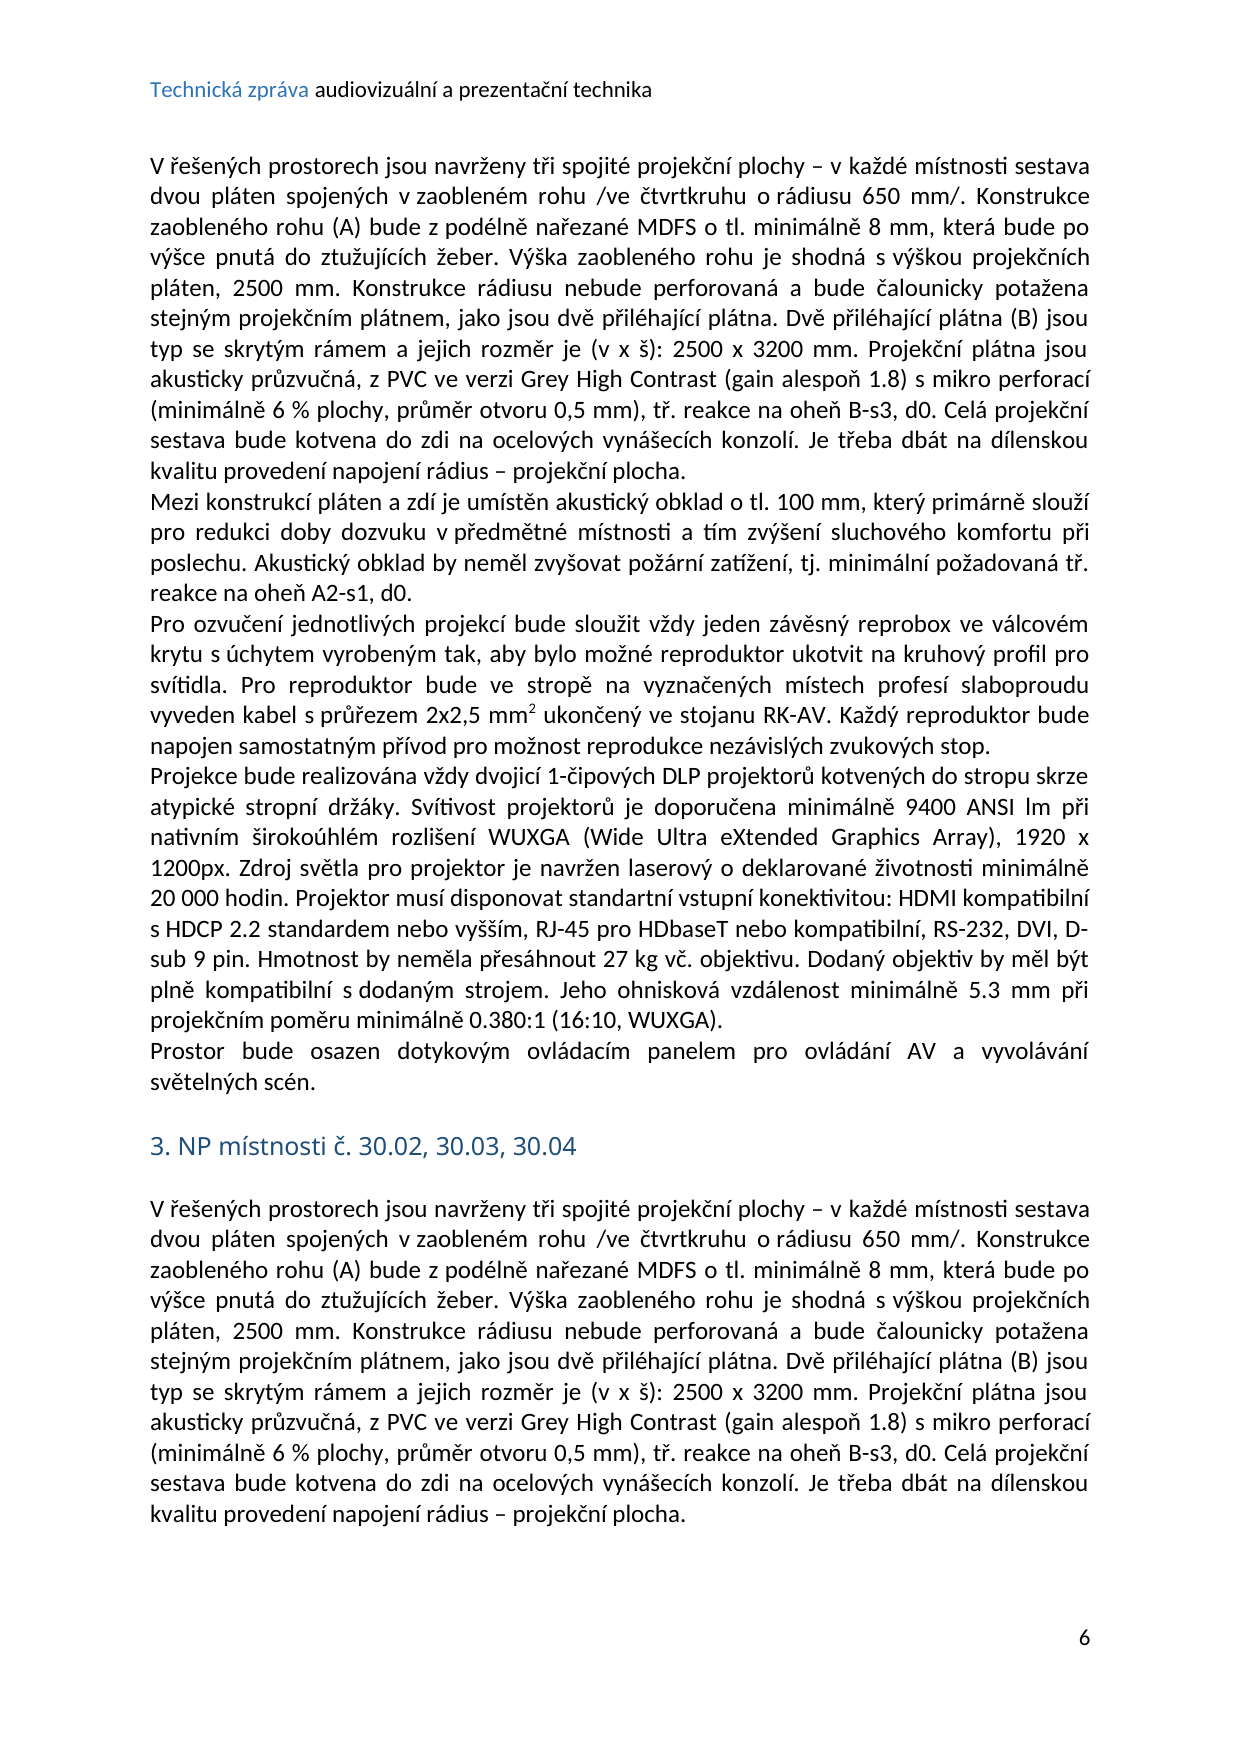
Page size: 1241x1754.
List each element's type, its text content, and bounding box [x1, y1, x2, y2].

text V řešených prostorech jsou navrženy tři spojité projekční plochy – v každé místnosti sestava dvou pláten spojených v zaobleném rohu /ve čtvrtkruhu o rádiusu 650 mm/. Konstrukce zaobleného rohu (A) bude z podélně nařezané MDFS o tl. minimálně 8 mm, která bude po výšce pnutá do ztužujících žeber. Výška zaobleného rohu je shodná s výškou projekčních pláten, 2500 mm. Konstrukce rádiusu nebude perforovaná a bude čalounicky potažena stejným projekčním plátnem, jako jsou dvě přiléhající plátna. Dvě přiléhající plátna (B) jsou typ se skrytým rámem a jejich rozměr je (v x š): 2500 x 3200 mm. Projekční plátna jsou akusticky průzvučná, z PVC ve verzi Grey High Contrast (gain alespoň 1.8) s mikro perforací (minimálně 6 % plochy, průměr otvoru 0,5 mm), tř. reakce na oheň B-s3, d0. Celá projekční sestava bude kotvena do zdi na ocelových vynášecích konzolí. Je třeba dbát na dílenskou kvalitu provedení napojení rádius – projekční plocha. [150, 150, 1090, 486]
text V řešených prostorech jsou navrženy tři spojité projekční plochy – v každé místnosti sestava dvou pláten spojených v zaobleném rohu /ve čtvrtkruhu o rádiusu 650 mm/. Konstrukce zaobleného rohu (A) bude z podélně nařezané MDFS o tl. minimálně 8 mm, která bude po výšce pnutá do ztužujících žeber. Výška zaobleného rohu je shodná s výškou projekčních pláten, 2500 mm. Konstrukce rádiusu nebude perforovaná a bude čalounicky potažena stejným projekčním plátnem, jako jsou dvě přiléhající plátna. Dvě přiléhající plátna (B) jsou typ se skrytým rámem a jejich rozměr je (v x š): 2500 x 3200 mm. Projekční plátna jsou akusticky průzvučná, z PVC ve verzi Grey High Contrast (gain alespoň 1.8) s mikro perforací (minimálně 6 % plochy, průměr otvoru 0,5 mm), tř. reakce na oheň B-s3, d0. Celá projekční sestava bude kotvena do zdi na ocelových vynášecích konzolí. Je třeba dbát na dílenskou kvalitu provedení napojení rádius – projekční plocha. [150, 1193, 1090, 1529]
text Prostor bude osazen dotykovým ovládacím panelem pro ovládání AV a vyvolávání světelných scén. [150, 1035, 1090, 1096]
text Pro ozvučení jednotlivých projekcí bude sloužit vždy jeden závěsný reprobox ve válcovém krytu s úchytem vyrobeným tak, aby bylo možné reproduktor ukotvit na kruhový profil pro svítidla. Pro reproduktor bude ve stropě na vyznačených místech profesí slaboproudu vyveden kabel s průřezem 2x2,5 mm2 ukončený ve stojanu RK-AV. Každý reproduktor bude napojen samostatným přívod pro možnost reprodukce nezávislých zvukových stop. [150, 608, 1090, 760]
subtitle 3. NP místnosti č. 30.02, 30.03, 30.04 [150, 1128, 1090, 1162]
text Projekce bude realizována vždy dvojicí 1-čipových DLP projektorů kotvených do stropu skrze atypické stropní držáky. Svítivost projektorů je doporučena minimálně 9400 ANSI lm při nativním širokoúhlém rozlišení WUXGA (Wide Ultra eXtended Graphics Array), 1920 x 1200px. Zdroj světla pro projektor je navržen laserový o deklarované životnosti minimálně 20 000 hodin. Projektor musí disponovat standartní vstupní konektivitou: HDMI kompatibilní s HDCP 2.2 standardem nebo vyšším, RJ-45 pro HDbaseT nebo kompatibilní, RS-232, DVI, D-sub 9 pin. Hmotnost by neměla přesáhnout 27 kg vč. objektivu. Dodaný objektiv by měl být plně kompatibilní s dodaným strojem. Jeho ohnisková vzdálenost minimálně 5.3 mm při projekčním poměru minimálně 0.380:1 (16:10, WUXGA). [150, 760, 1090, 1035]
text Mezi konstrukcí pláten a zdí je umístěn akustický obklad o tl. 100 mm, který primárně slouží pro redukci doby dozvuku v předmětné místnosti a tím zvýšení sluchového komfortu při poslechu. Akustický obklad by neměl zvyšovat požární zatížení, tj. minimální požadovaná tř. reakce na oheň A2-s1, d0. [150, 486, 1090, 608]
